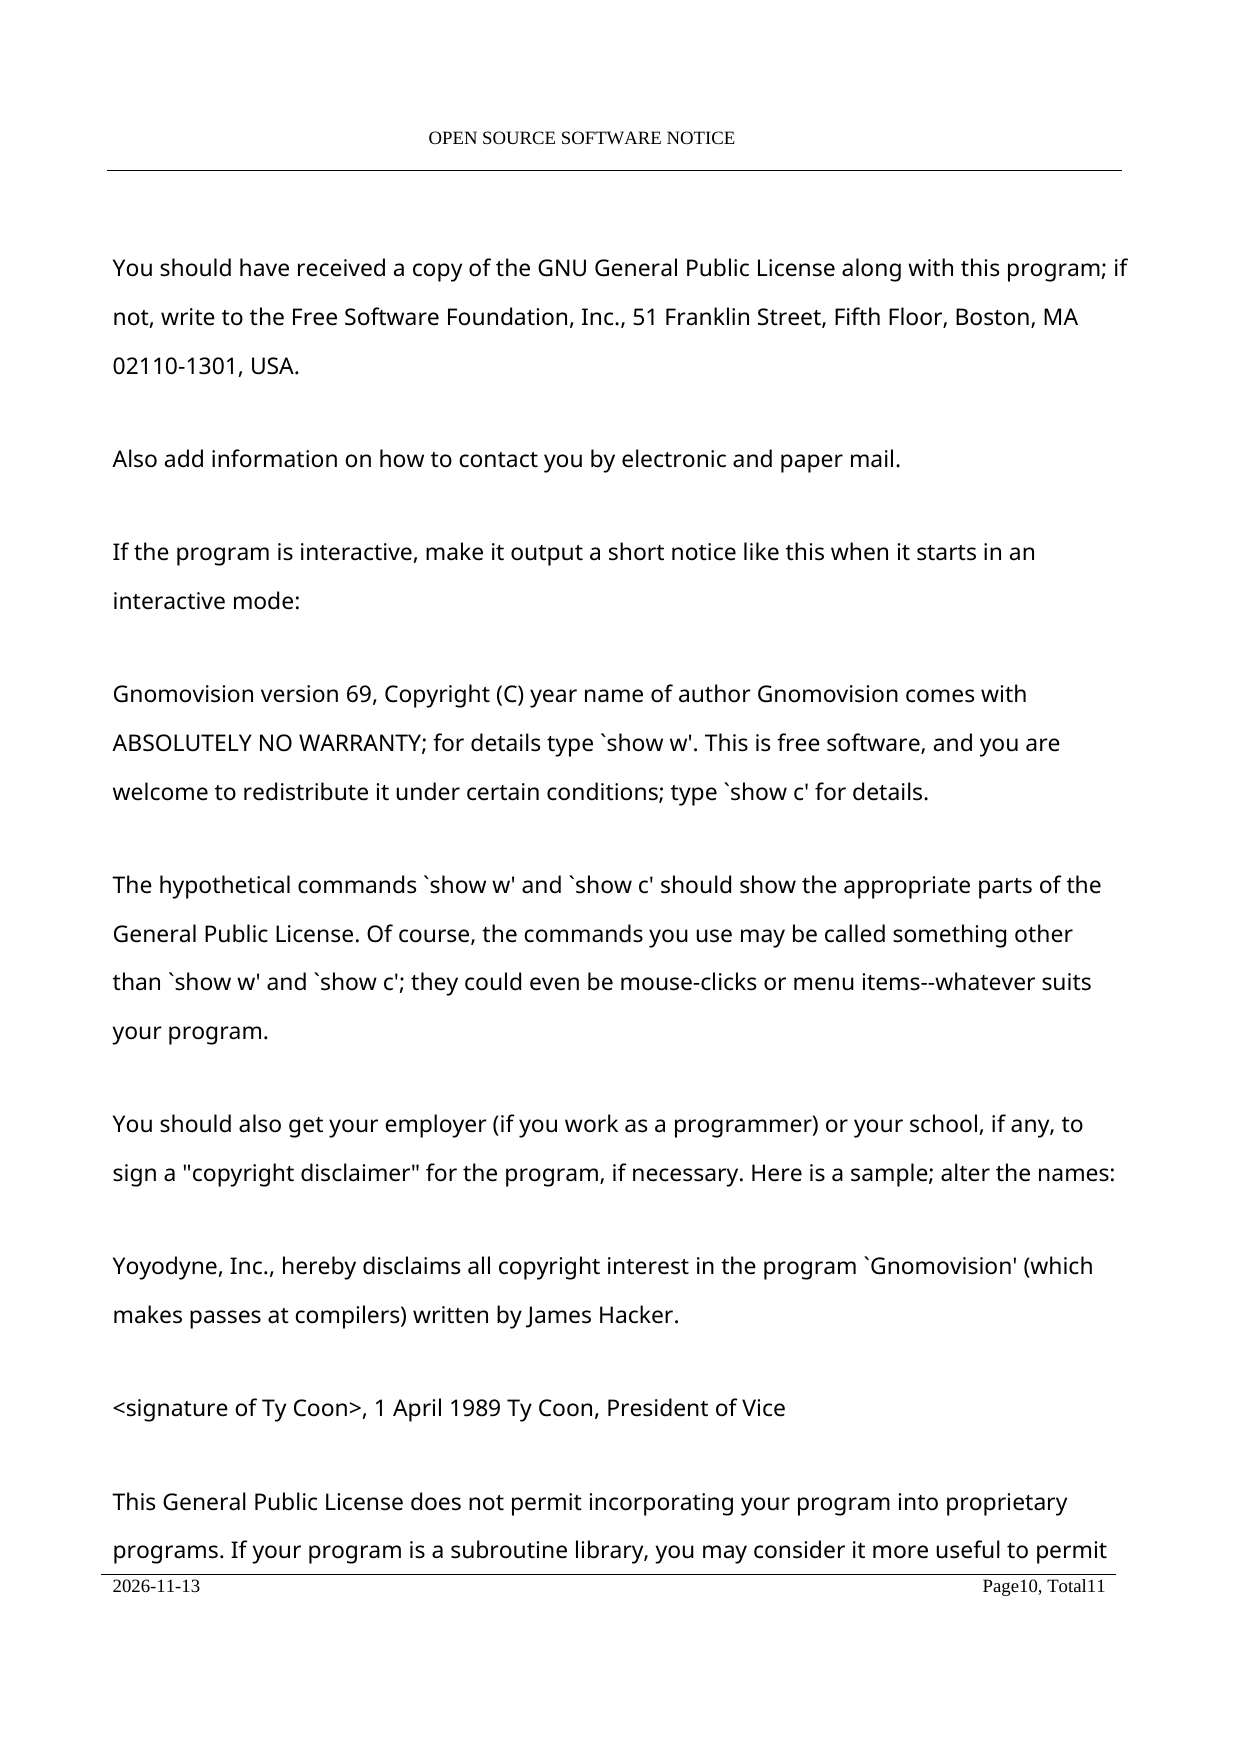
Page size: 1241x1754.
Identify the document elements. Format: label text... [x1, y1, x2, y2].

text <signature of Ty Coon>, 1 April 1989 Ty Coon, President of Vice [112, 1392, 1128, 1424]
text If the program is interactive, make it output a short notice like this when it starts in an interactive mode: [112, 535, 1128, 617]
text You should have received a copy of the GNU General Public License along with this program; if not, write to the Free Software Foundation, Inc., 51 Franklin Street, Fifth Floor, Boston, MA 02110-1301, USA. [112, 251, 1128, 381]
text Yoyodyne, Inc., hereby disclaims all copyright interest in the program `Gnomovision' (which makes passes at compilers) written by James Hacker. [112, 1249, 1128, 1331]
text Gnomovision version 69, Copyright (C) year name of author Gnomovision comes with ABSOLUTELY NO WARRANTY; for details type `show w'. This is free software, and you are welcome to redistribute it under certain conditions; type `show c' for details. [112, 677, 1128, 807]
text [112, 1485, 1128, 1566]
text Also add information on how to contact you by electronic and paper mail. [112, 442, 1128, 475]
text The hypothetical commands `show w' and `show c' should show the appropriate parts of the General Public License. Of course, the commands you use may be called something other than `show w' and `show c'; they could even be mouse-clicks or menu items--whatever suits your program. [112, 868, 1128, 1047]
text You should also get your employer (if you work as a programmer) or your school, if any, to sign a "copyright disclaimer" for the program, if necessary. Here is a sample; alter the names: [112, 1108, 1128, 1189]
